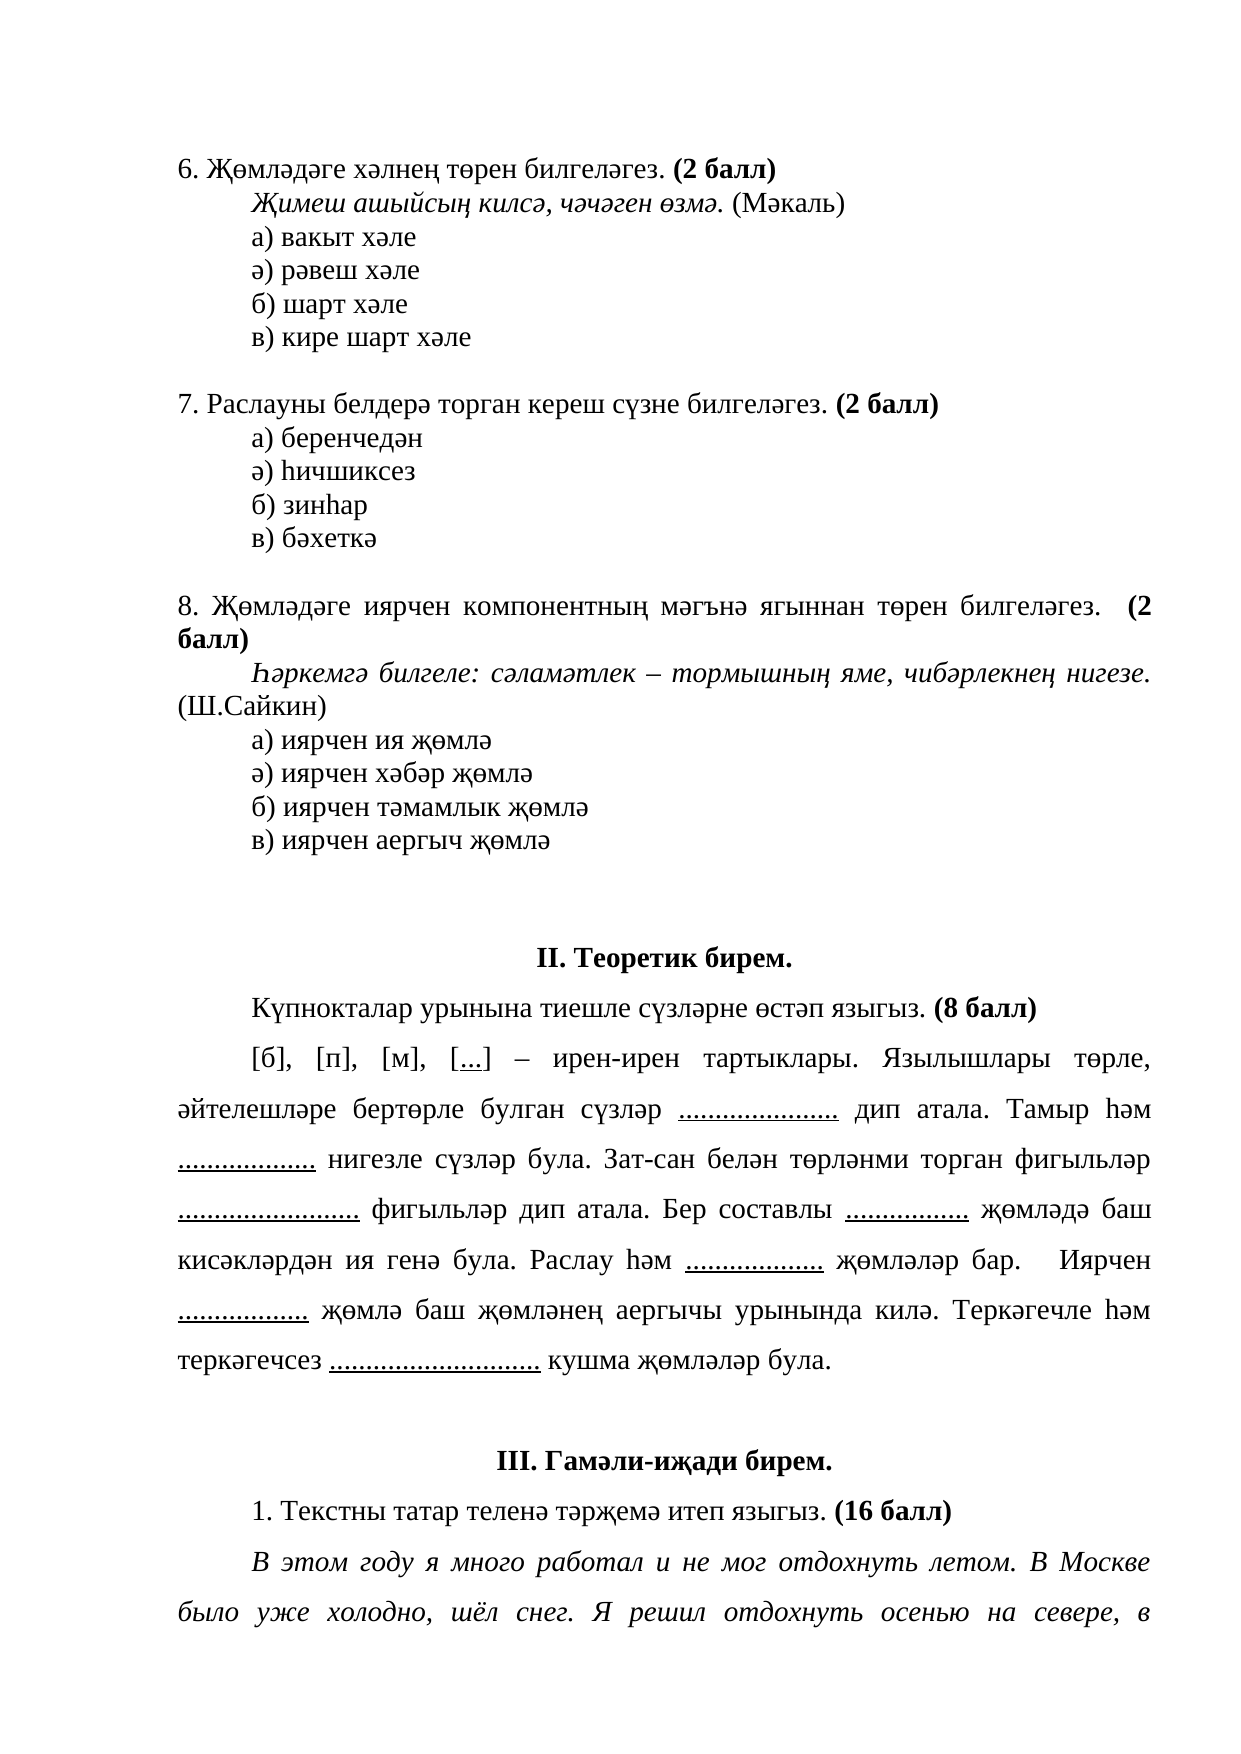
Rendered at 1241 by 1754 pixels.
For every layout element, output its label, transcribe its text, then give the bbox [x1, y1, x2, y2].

text в) бәхеткә [177, 521, 1152, 554]
text 8. Җөмләдәге иярчен компонентның мәгънә ягыннан төрен билгеләгез. (2 балл) [177, 588, 1152, 655]
text 7. Раслауны белдерә торган кереш сүзне билгеләгез. (2 балл) [177, 386, 1152, 420]
text ә) рәвеш хәле [177, 252, 1152, 286]
text [б], [п], [м], [...] – ирен-ирен тартыклары. Язылышлары төрле, әйтелешләре бертөрле булган сүзләр ...................... дип атала. Тамыр һәм ................... нигезле сүзләр була. Зат-сан белән төрләнми торган фигыльләр ......................... фигыльләр дип атала. Бер составлы ................. җөмләдә баш кисәкләрдән ия генә була. Раслау һәм ................... җөмләләр бар. Иярчен .................. җөмлә баш җөмләнең аергычы урынында килә. Теркәгечле һәм теркәгечсез ............................. кушма җөмләләр була. [177, 1041, 1152, 1376]
text а) вакыт хәле [177, 219, 1152, 252]
text Һәркемгә билгеле: сәламәтлек – тормышның яме, чибәрлекнең нигезе. (Ш.Сайкин) [177, 655, 1152, 722]
text 6. Җөмләдәге хәлнең төрен билгеләгез. (2 балл) [177, 152, 1152, 185]
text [177, 1544, 1152, 1627]
text в) иярчен аергыч җөмлә [177, 822, 1152, 856]
text II. Теоретик бирем. [177, 940, 1152, 973]
text ә) иярчен хәбәр җөмлә [177, 755, 1152, 789]
text б) зинһар [177, 487, 1152, 521]
text б) иярчен тәмамлык җөмлә [177, 789, 1152, 822]
text б) шарт хәле [177, 286, 1152, 319]
text Җимеш ашыйсың килсә, чәчәген өзмә. (Мәкаль) [177, 185, 1152, 219]
text III. Гамәли-иҗади бирем. [177, 1443, 1152, 1477]
text а) беренчедән [177, 420, 1152, 453]
text ә) һичшиксез [177, 453, 1152, 487]
text 1. Текстны татар теленә тәрҗемә итеп языгыз. (16 балл) [177, 1493, 1152, 1527]
text в) кире шарт хәле [177, 319, 1152, 353]
text а) иярчен ия җөмлә [177, 722, 1152, 755]
text Күпнокталар урынына тиешле сүзләрне өстәп языгыз. (8 балл) [177, 990, 1152, 1024]
